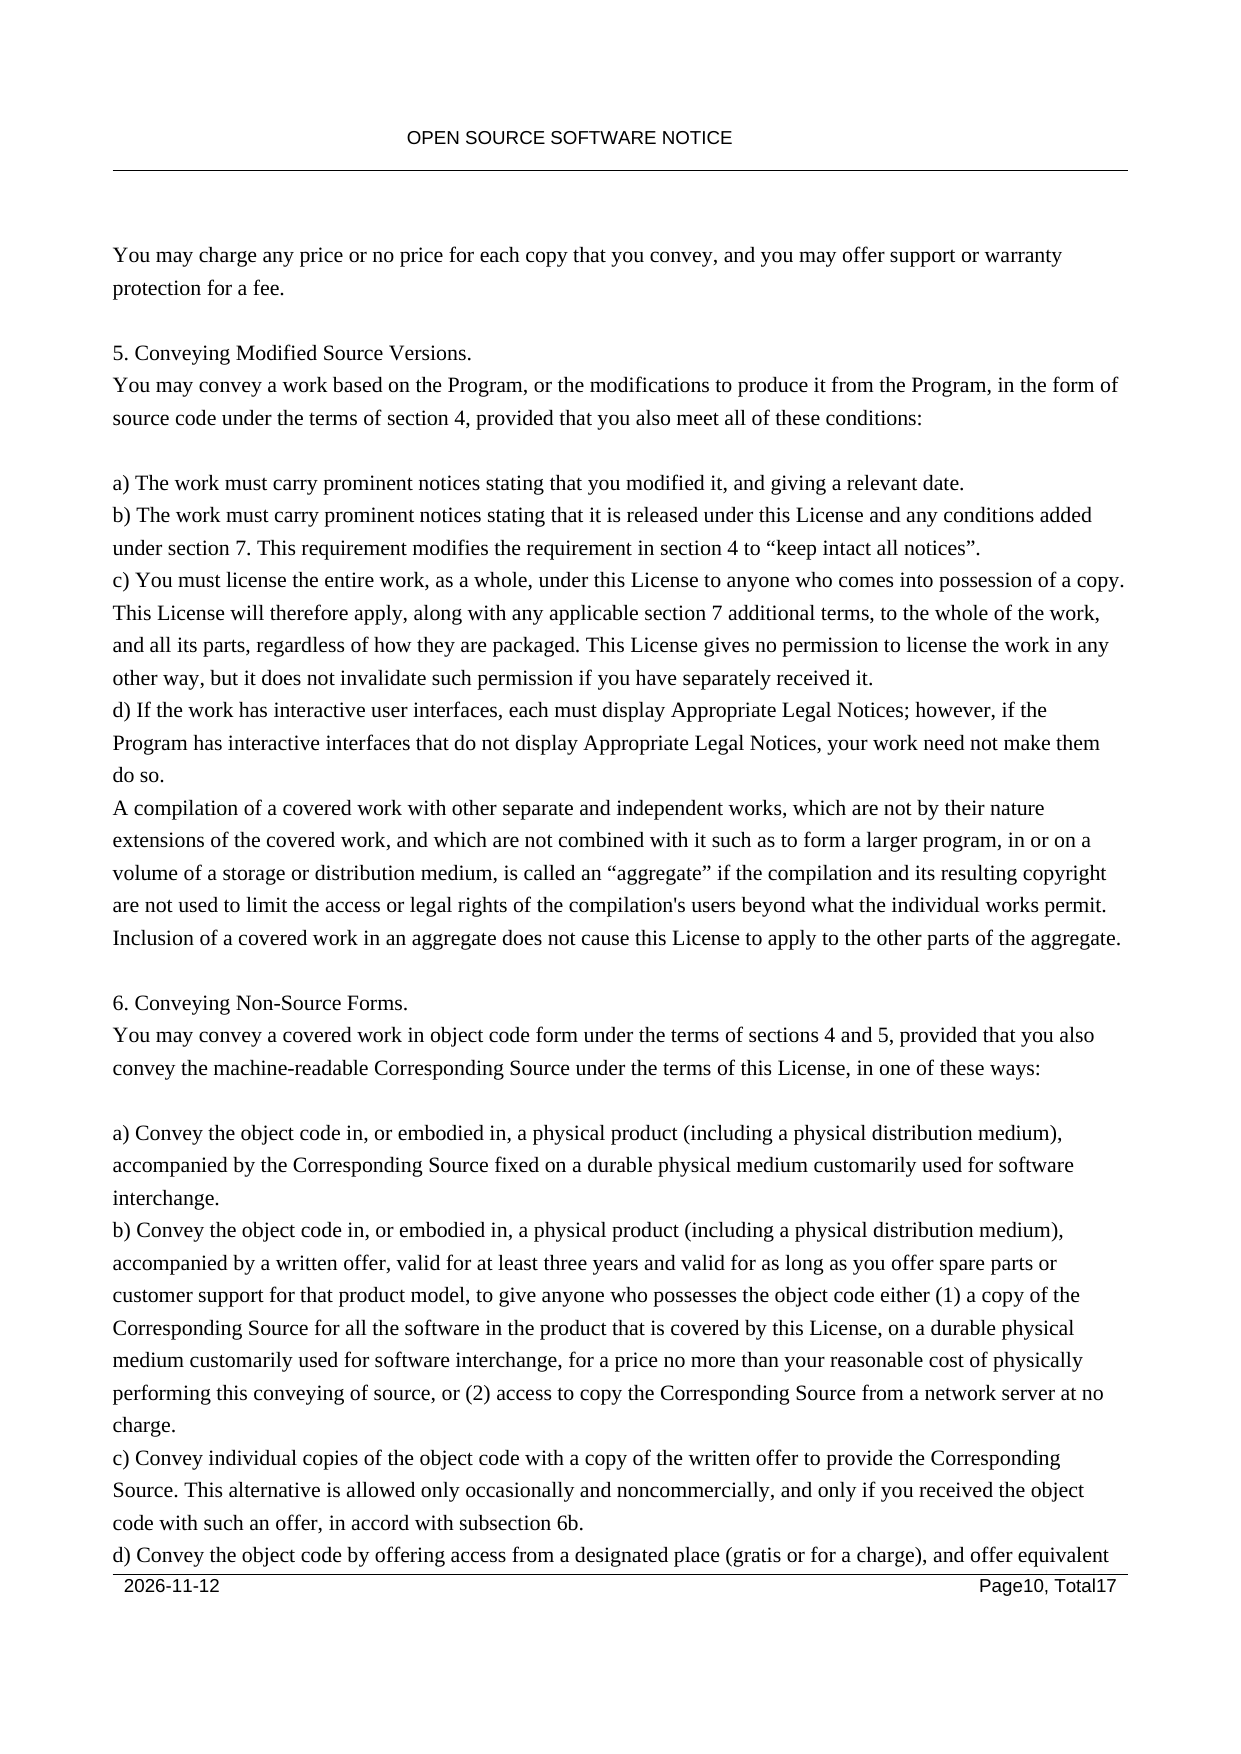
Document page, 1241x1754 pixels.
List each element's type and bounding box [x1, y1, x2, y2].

text [112, 206, 1128, 1571]
